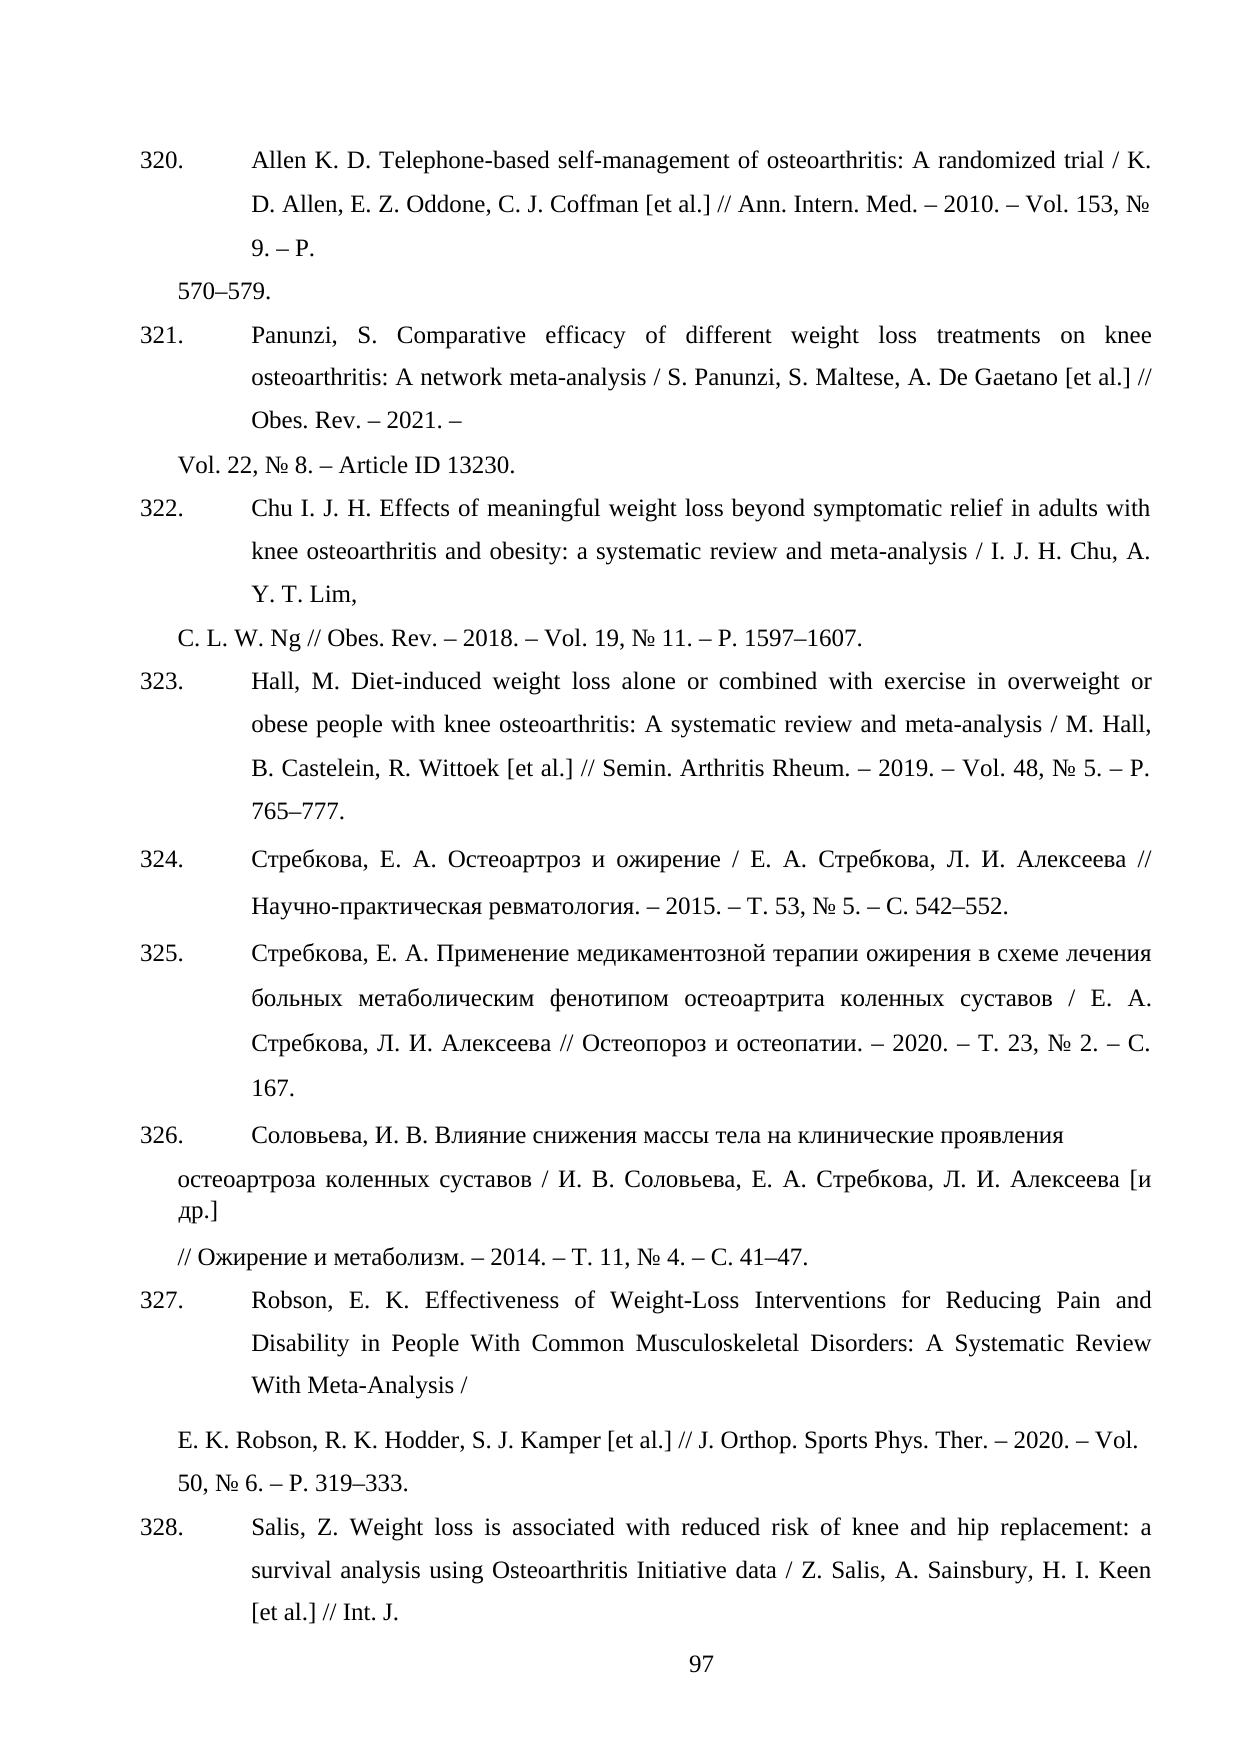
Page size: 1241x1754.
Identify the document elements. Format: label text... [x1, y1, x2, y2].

list Allen K. D. Telephone-based self-management of osteoarthritis: A randomized trial / K. D. Allen, E. Z. Oddone, C. J. Coffman [et al.] // Ann. Intern. Med. – 2010. – Vol. 153, № 9. – P. [140, 146, 1153, 262]
list Salis, Z. Weight loss is associated with reduced risk of knee and hip replacement: a survival analysis using Osteoarthritis Initiative data / Z. Salis, A. Sainsbury, H. I. Keen [et al.] // Int. J. [140, 1512, 1153, 1626]
list Robson, E. K. Effectiveness of Weight-Loss Interventions for Reducing Pain and Disability in People With Common Musculoskeletal Disorders: A Systematic Review With Meta-Analysis / [140, 1286, 1153, 1399]
text 570–579. [177, 276, 1153, 305]
text 50, № 6. – P. 319–333. [177, 1468, 1153, 1497]
text // Ожирение и метаболизм. – 2014. – Т. 11, № 4. – С. 41–47. [177, 1242, 1153, 1271]
text остеоартроза коленных суставов / И. В. Соловьева, Е. А. Стребкова, Л. И. Алексеева [и др.] [177, 1164, 1153, 1224]
list Chu I. J. H. Effects of meaningful weight loss beyond symptomatic relief in adults with knee osteoarthritis and obesity: a systematic review and meta-analysis / I. J. H. Chu, A. Y. T. Lim, [140, 493, 1153, 608]
list Соловьева, И. В. Влияние снижения массы тела на клинические проявления [140, 1120, 1153, 1149]
text C. L. W. Ng // Obes. Rev. – 2018. – Vol. 19, № 11. – P. 1597–1607. [177, 623, 1153, 652]
text Vol. 22, № 8. – Article ID 13230. [177, 450, 1153, 478]
list Стребкова, Е. А. Применение медикаментозной терапии ожирения в схеме лечения больных метаболическим фенотипом остеоартрита коленных суставов / Е. А. Стребкова, Л. И. Алексеева // Остеопороз и остеопатии. – 2020. – Т. 23, № 2. – С. 167. [140, 938, 1153, 1101]
text E. K. Robson, R. K. Hodder, S. J. Kamper [et al.] // J. Orthop. Sports Phys. Ther. – 2020. – Vol. [177, 1425, 1153, 1454]
list Стребкова, Е. А. Остеоартроз и ожирение / Е. А. Стребкова, Л. И. Алексеева // Научно-практическая ревматология. – 2015. – Т. 53, № 5. – С. 542–552. [140, 844, 1153, 919]
list Panunzi, S. Comparative efficacy of different weight loss treatments on knee osteoarthritis: A network meta-analysis / S. Panunzi, S. Maltese, A. De Gaetano [et al.] // Obes. Rev. – 2021. – [140, 320, 1153, 434]
list Hall, M. Diet-induced weight loss alone or combined with exercise in overweight or obese people with knee osteoarthritis: A systematic review and meta-analysis / M. Hall, B. Castelein, R. Wittoek [et al.] // Semin. Arthritis Rheum. – 2019. – Vol. 48, № 5. – P. 765–777. [140, 666, 1153, 825]
